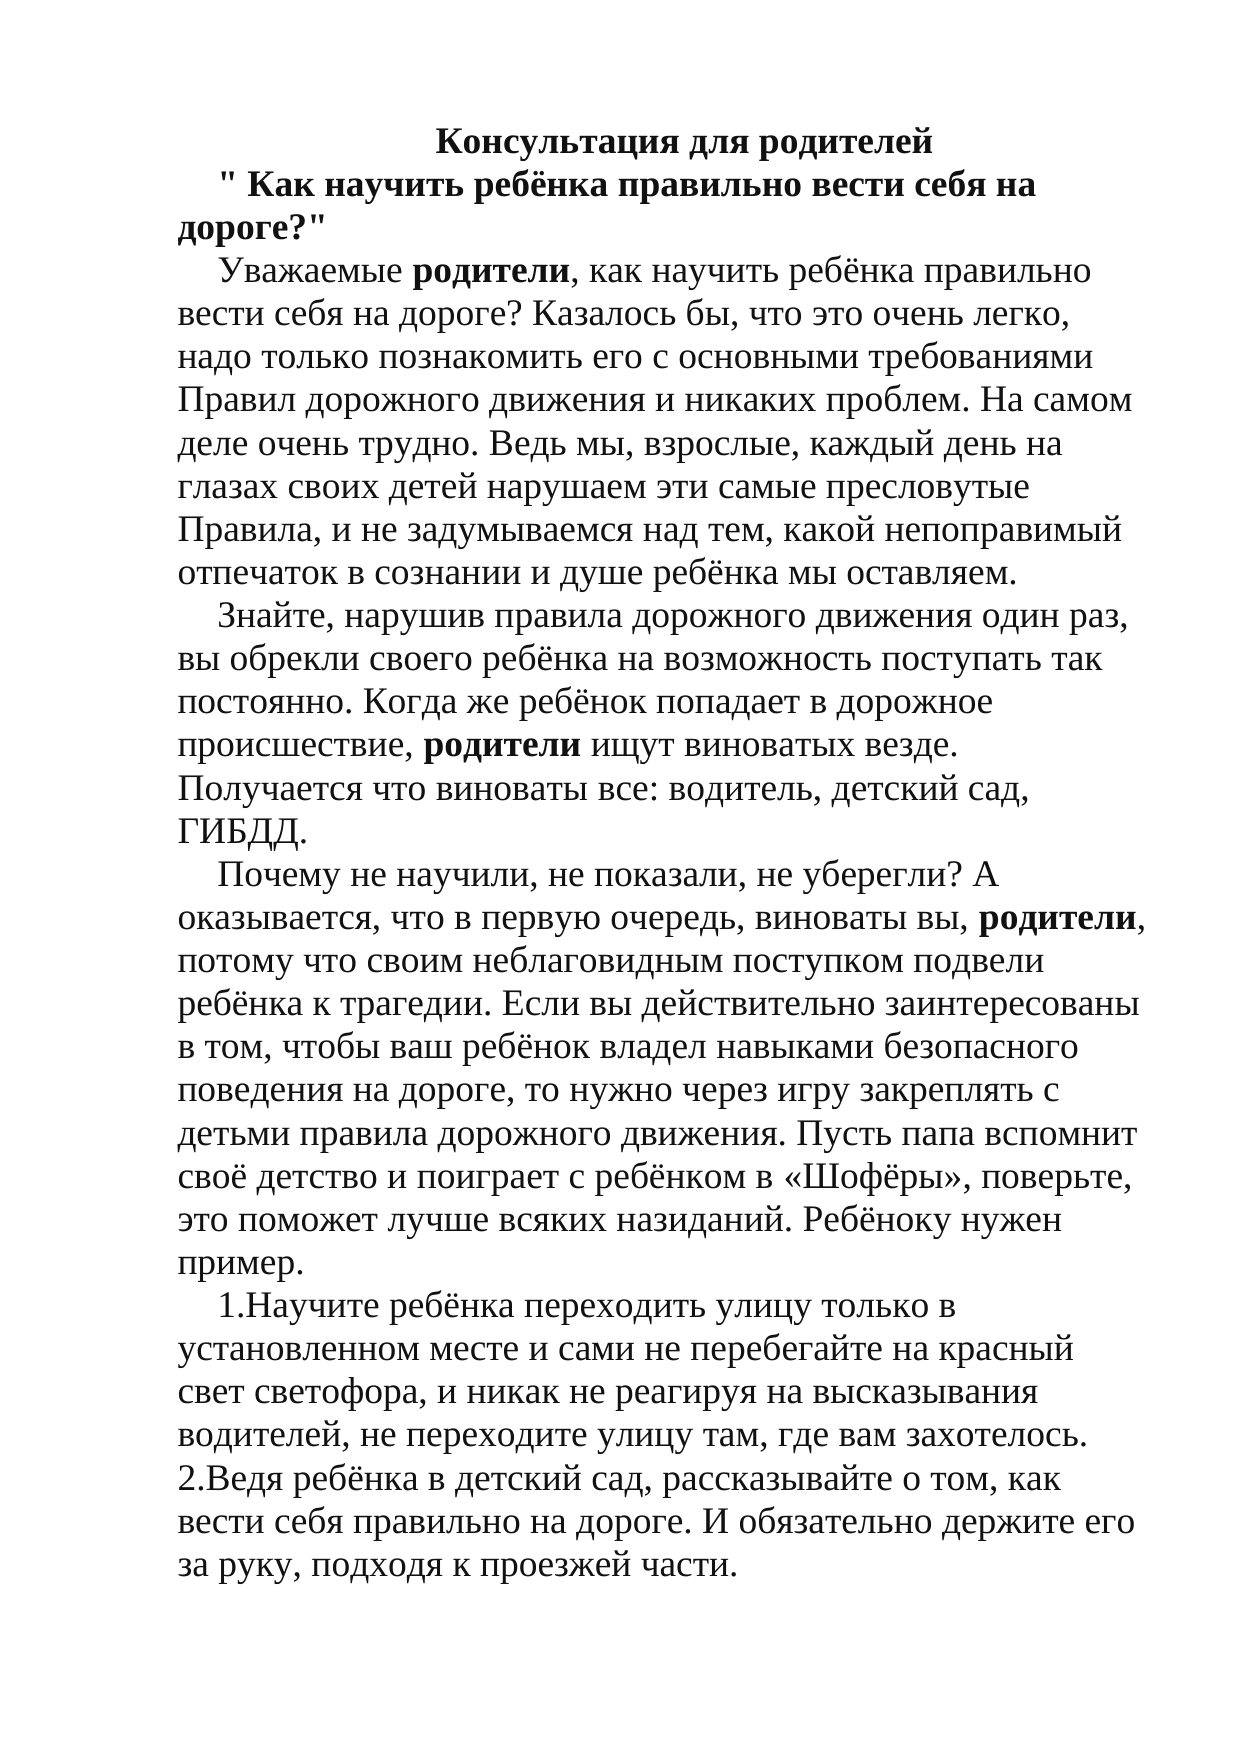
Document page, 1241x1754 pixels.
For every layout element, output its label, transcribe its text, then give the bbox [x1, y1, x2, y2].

text " Как научить ребёнка правильно вести себя на дороге?" [177, 161, 1152, 247]
text Почему не научили, не показали, не уберегли? А оказывается, что в первую очередь, виноваты вы, родители, потому что своим неблаговидным поступком подвели ребёнка к трагедии. Если вы действительно заинтересованы в том, чтобы ваш ребёнок владел навыками безопасного поведения на дороге, то нужно через игру закреплять с детьми правила дорожного движения. Пусть папа вспомнит своё детство и поиграет с ребёнком в «Шофёры», поверьте, это поможет лучше всяких назиданий. Ребёноку нужен пример. [177, 851, 1152, 1282]
text Консультация для родителей [177, 118, 1152, 161]
text Знайте, нарушив правила дорожного движения один раз, вы обрекли своего ребёнка на возможность поступать так постоянно. Когда же ребёнок попадает в дорожное происшествие, родители ищут виноватых везде. Получается что виноваты все: водитель, детский сад, ГИБДД. [177, 592, 1152, 851]
text Уважаемые родители, как научить ребёнка правильно вести себя на дороге? Казалось бы, что это очень легко, надо только познакомить его с основными требованиями Правил дорожного движения и никаких проблем. На самом деле очень трудно. Ведь мы, взрослые, каждый день на глазах своих детей нарушаем эти самые пресловутые Правила, и не задумываемся над тем, какой непоправимый отпечаток в сознании и душе ребёнка мы оставляем. [177, 247, 1152, 592]
text 1.Научите ребёнка переходить улицу только в установленном месте и сами не перебегайте на красный свет светофора, и никак не реагируя на высказывания водителей, не переходите улицу там, где вам захотелось. 2.Ведя ребёнка в детский сад, рассказывайте о том, как вести себя правильно на дороге. И обязательно держите его за руку, подходя к проезжей части. [177, 1282, 1152, 1584]
